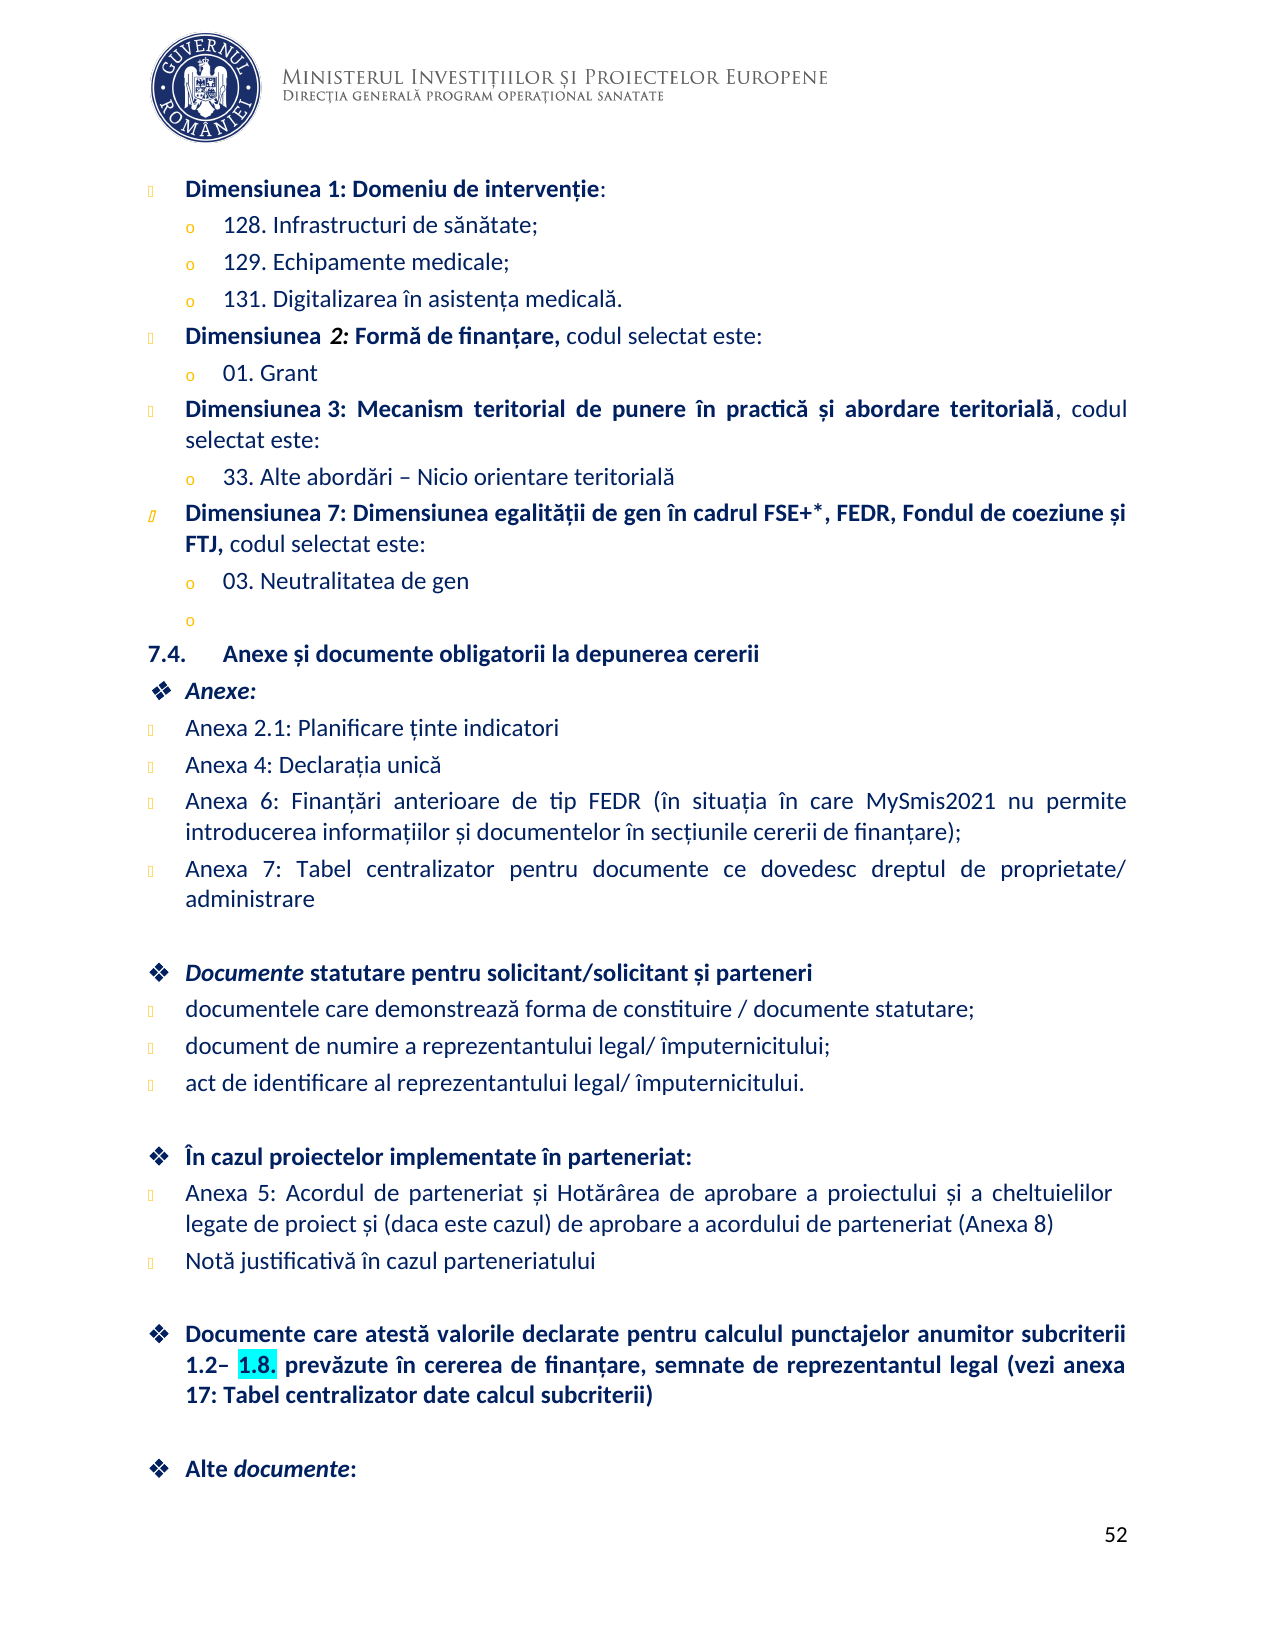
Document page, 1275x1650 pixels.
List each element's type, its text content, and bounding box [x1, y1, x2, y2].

list 131. Digitalizarea în asistența medicală. [185, 283, 1127, 314]
list Dimensiunea 7: Dimensiunea egalității de gen în cadrul FSE+*, FEDR, Fondul de coeziune și FTJ, codul selectat este: [148, 498, 1127, 559]
list 128. Infrastructuri de sănătate; [185, 210, 1127, 240]
list Dimensiunea 3: Mecanism teritorial de punere în practică și abordare teritorială, codul selectat este: [148, 393, 1127, 454]
list document de numire a reprezentantului legal/ împuternicitului; [148, 1030, 1115, 1061]
list Anexe: [148, 675, 1127, 706]
list Anexa 6: Finanțări anterioare de tip FEDR (în situația în care MySmis2021 nu permite introducerea informațiilor și documentelor în secțiunile cererii de finanțare); [148, 786, 1127, 847]
list 129. Echipamente medicale; [185, 246, 1127, 277]
list 33. Alte abordări – Nicio orientare teritorială [185, 461, 1127, 491]
list Anexa 4: Declarația unică [148, 749, 1127, 779]
list act de identificare al reprezentantului legal/ împuternicitului. [148, 1067, 1115, 1098]
list Anexe și documente obligatorii la depunerea cererii [148, 638, 1127, 669]
list Notă justificativă în cazul parteneriatului [148, 1245, 1115, 1275]
list Alte documente: [148, 1453, 1127, 1483]
list Anexa 7: Tabel centralizator pentru documente ce dovedesc dreptul de proprietate/ administrare [148, 853, 1127, 914]
list documentele care demonstrează forma de constituire / documente statutare; [148, 994, 1115, 1024]
list 01. Grant [185, 357, 1127, 387]
list Anexa 2.1: Planificare ținte indicatori [148, 712, 1127, 742]
list Documente statutare pentru solicitant/solicitant și parteneri [148, 957, 1127, 987]
list Documente care atestă valorile declarate pentru calculul punctajelor anumitor subcriterii 1.2– 1.8. prevăzute în cererea de finanțare, semnate de reprezentantul legal (vezi anexa 17: Tabel centralizator date calcul subcriterii) [148, 1318, 1127, 1410]
list Dimensiunea 2: Formă de finanțare, codul selectat este: [148, 320, 1127, 351]
list Anexa 5: Acordul de parteneriat și Hotărârea de aprobare a proiectului și a cheltuielilor legate de proiect și (daca este cazul) de aprobare a acordului de parteneriat (Anexa 8) [148, 1177, 1115, 1238]
picture [147, 29, 852, 145]
list 03. Neutralitatea de gen [185, 565, 1127, 595]
list În cazul proiectelor implementate în parteneriat: [148, 1141, 1127, 1171]
list Dimensiunea 1: Domeniu de intervenție: [148, 173, 1127, 203]
